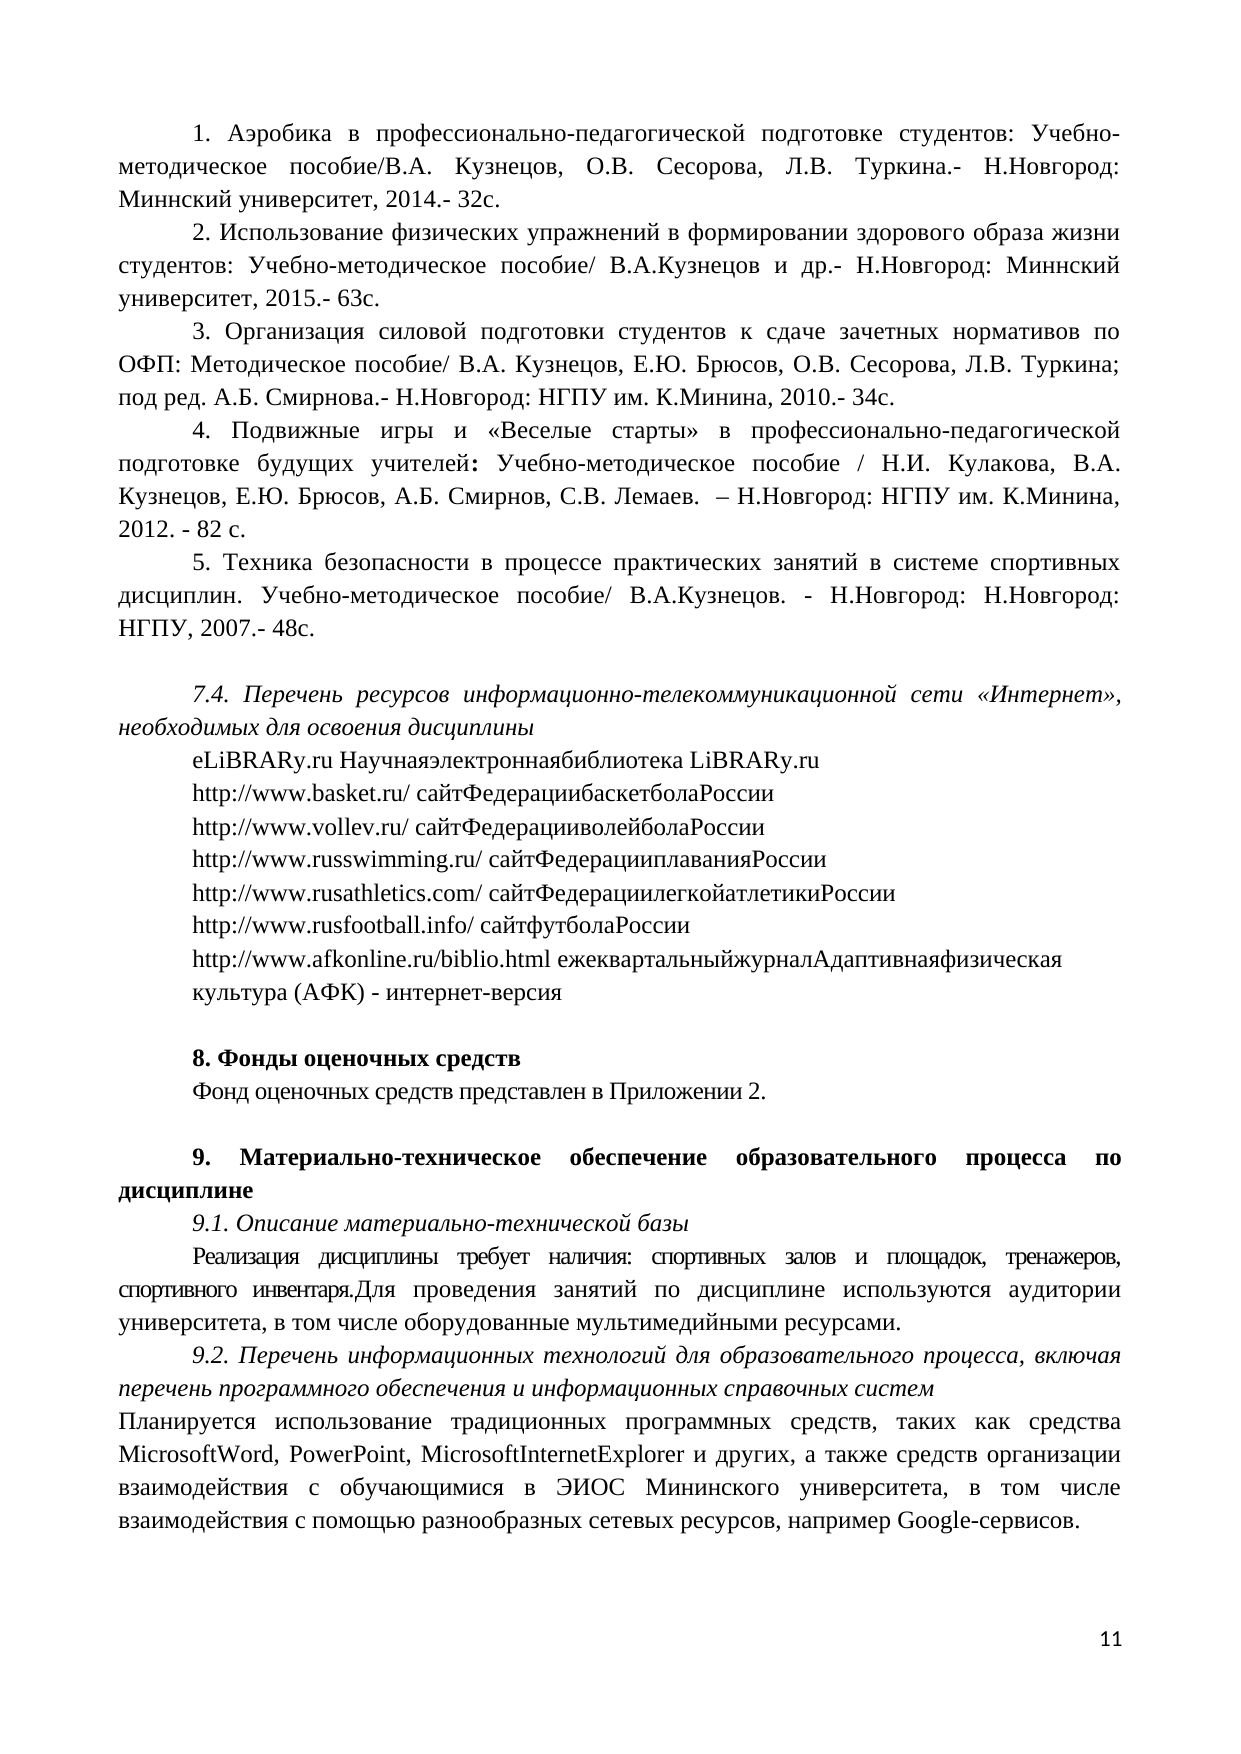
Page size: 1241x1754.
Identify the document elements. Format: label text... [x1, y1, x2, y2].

text культура (АФК) - интернет-версия [118, 977, 1122, 1005]
text 2. Использование физических упражнений в формировании здорового образа жизни студентов: Учебно-методическое пособие/ В.А.Кузнецов и др.- Н.Новгород: Миннский университет, 2015.- 63с. [118, 217, 1122, 312]
text 5. Техника безопасности в процессе практических занятий в системе спортивных дисциплин. Учебно-методическое пособие/ В.А.Кузнецов. - Н.Новгород: Н.Новгород: НГПУ, 2007.- 48с. [118, 547, 1122, 642]
text 7.4. Перечень ресурсов информационно-телекоммуникационной сети «Интернет», необходимых для освоения дисциплины [118, 679, 1122, 741]
text http://www.vollev.ru/ сайтФедерацииволейболаРоссии [118, 812, 1122, 840]
text 9.2. Перечень информационных технологий для образовательного процесса, включая перечень программного обеспечения и информационных справочных систем [118, 1340, 1122, 1402]
text 9. Материально-техническое обеспечение образовательного процесса по дисциплине [118, 1142, 1122, 1203]
text http://www.basket.ru/ сайтФедерациибаскетболаРоссии [118, 778, 1122, 807]
text http://www.rusfootball.info/ сайтфутболаРоссии [118, 911, 1122, 939]
text http://www.rusathletics.com/ сайтФедерациилегкойатлетикиРоссии [118, 878, 1122, 906]
text Реализация дисциплины требует наличия: спортивных залов и площадок, тренажеров, спортивного инвентаря.Для проведения занятий по дисциплине используются аудитории университета, в том числе оборудованные мультимедийными ресурсами. [118, 1241, 1122, 1336]
text Планируется использование традиционных программных средств, таких как средства MicrosoftWord, PowerPoint, MicrosoftInternetExplorer и других, а также средств организации взаимодействия с обучающимися в ЭИОС Мининского университета, в том числе взаимодействия с помощью разнообразных сетевых ресурсов, например Google-сервисов. [118, 1406, 1122, 1534]
text http://www.russwimming.ru/ сайтФедерацииплаванияРоссии [118, 844, 1122, 873]
text http://www.afkonline.ru/biblio.html ежеквартальныйжурналАдаптивнаяфизическая [118, 944, 1122, 972]
text 8. Фонды оценочных средств [118, 1043, 1122, 1071]
text 1. Аэробика в профессионально-педагогической подготовке студентов: Учебно-методическое пособие/В.А. Кузнецов, О.В. Сесорова, Л.В. Туркина.- Н.Новгород: Миннский университет, 2014.- 32с. [118, 118, 1122, 213]
text Фонд оценочных средств представлен в Приложении 2. [118, 1076, 1122, 1104]
text 3. Организация силовой подготовки студентов к сдаче зачетных нормативов по ОФП: Методическое пособие/ В.А. Кузнецов, Е.Ю. Брюсов, О.В. Сесорова, Л.В. Туркина; под ред. А.Б. Смирнова.- Н.Новгород: НГПУ им. К.Минина, 2010.- 34с. [118, 316, 1122, 411]
text 4. Подвижные игры и «Веселые старты» в профессионально-педагогической подготовке будущих учителей: Учебно-методическое пособие / Н.И. Кулакова, В.А. Кузнецов, Е.Ю. Брюсов, А.Б. Смирнов, С.В. Лемаев. – Н.Новгород: НГПУ им. К.Минина, 2012. - 82 с. [118, 415, 1122, 543]
text 9.1. Описание материально-технической базы [118, 1208, 1122, 1237]
text eLiBRARy.ru Научнаяэлектроннаябиблиотека LiBRARy.ru [118, 746, 1122, 774]
